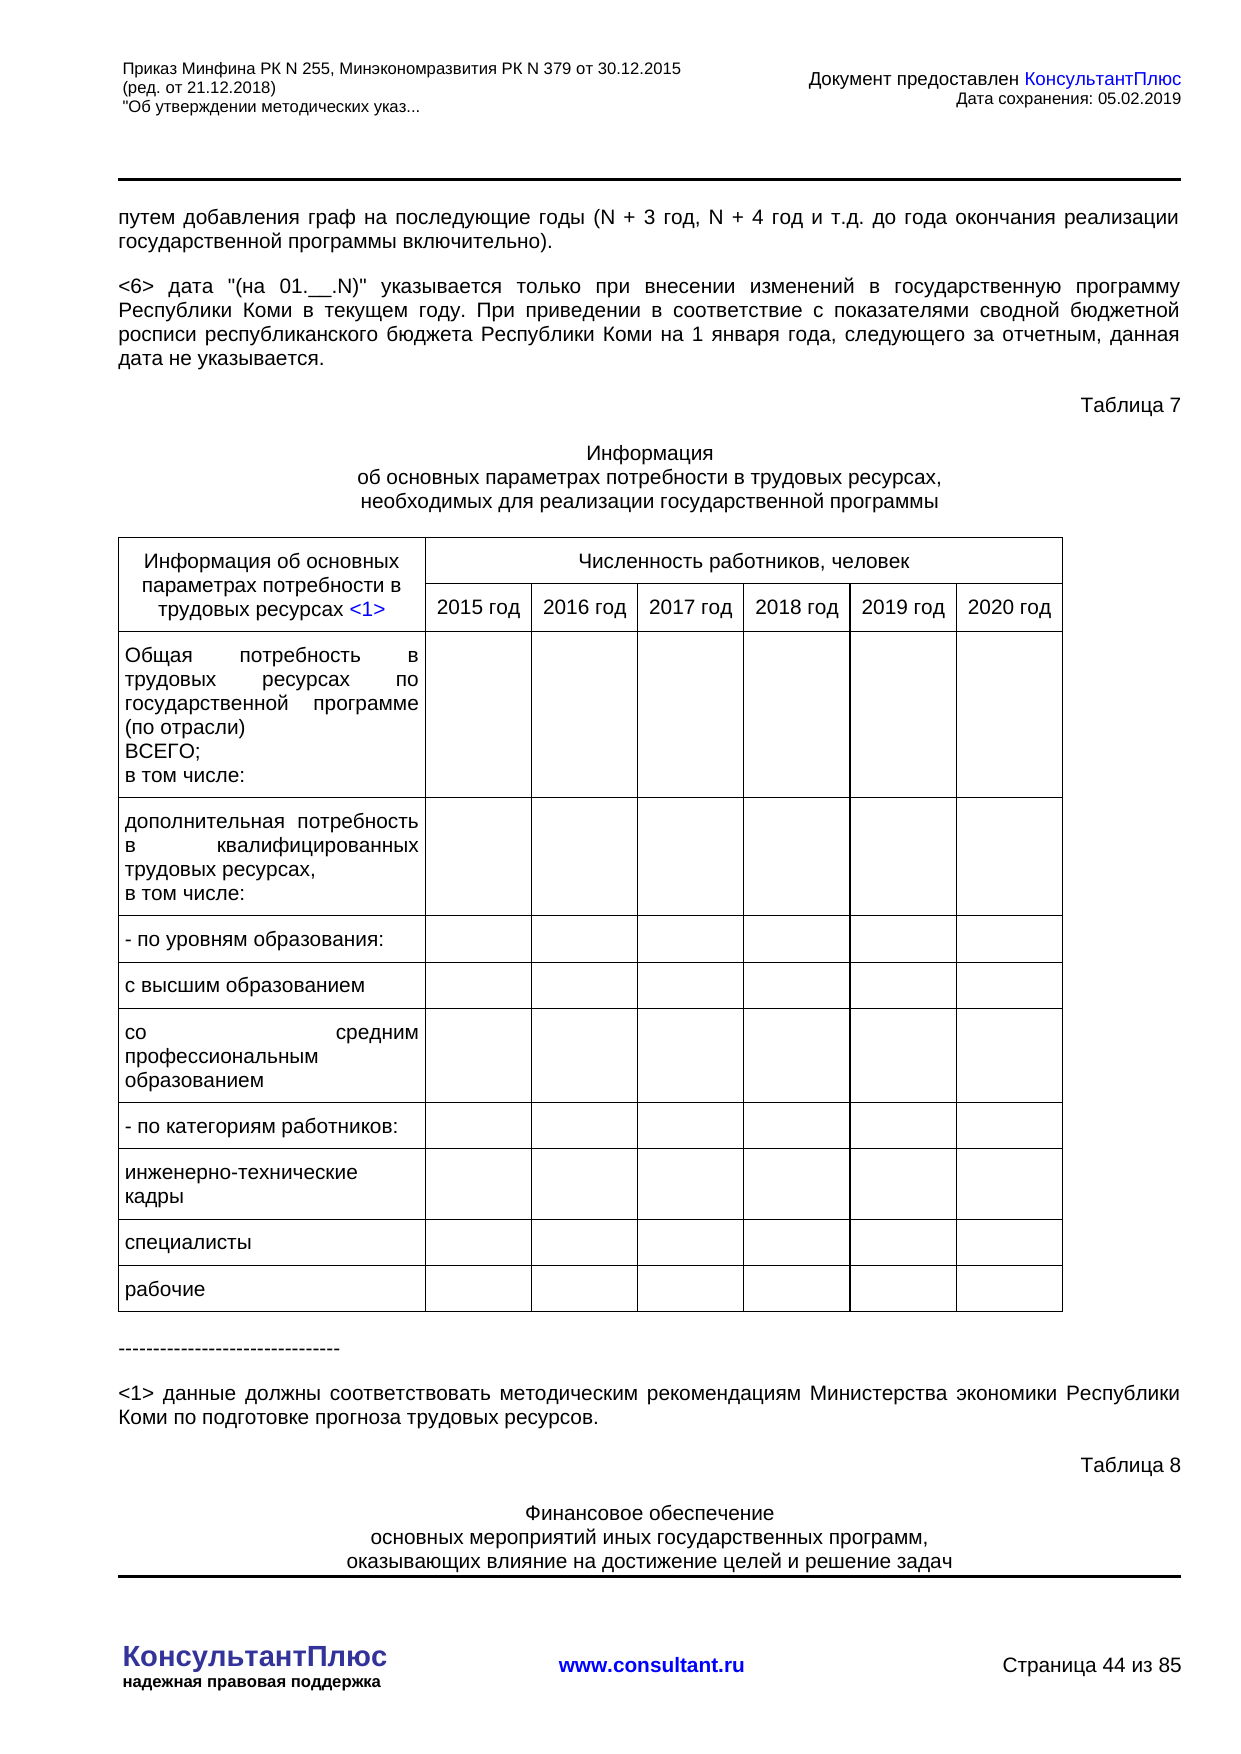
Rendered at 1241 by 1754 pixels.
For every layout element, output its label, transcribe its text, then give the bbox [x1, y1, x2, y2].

table_cell [851, 1266, 956, 1311]
table_cell дополнительная потребность в квалифицированных трудовых ресурсах, в том числе: [119, 798, 425, 915]
table_cell [426, 798, 531, 915]
table_cell [957, 1103, 1062, 1148]
table_cell 2019 год [851, 584, 956, 631]
table_cell [744, 1009, 849, 1102]
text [118, 205, 1181, 253]
table_cell [957, 1149, 1062, 1218]
table_cell [638, 1103, 743, 1148]
table_cell [638, 1220, 743, 1265]
text Таблица 8 [118, 1453, 1181, 1477]
table_cell [426, 632, 531, 797]
table_header Информация об основных параметрах потребности в трудовых ресурсах <1> [119, 538, 425, 631]
table_cell [532, 963, 637, 1008]
table_cell [851, 798, 956, 915]
table_cell [638, 632, 743, 797]
text основных мероприятий иных государственных программ, [118, 1524, 1181, 1548]
table_cell - по категориям работников: [119, 1103, 425, 1148]
table_cell [851, 1149, 956, 1218]
table_cell [638, 916, 743, 962]
table_cell 2016 год [532, 584, 637, 631]
table_cell рабочие [119, 1266, 425, 1311]
table_cell 2017 год [638, 584, 743, 631]
text Таблица 7 [118, 393, 1181, 417]
table_cell [426, 1149, 531, 1218]
table_cell [744, 632, 849, 797]
table_cell [851, 632, 956, 797]
table_cell [957, 798, 1062, 915]
table_cell 2018 год [744, 584, 849, 631]
text -------------------------------- [118, 1336, 1181, 1360]
table_cell [851, 916, 956, 962]
table_cell - по уровням образования: [119, 916, 425, 962]
table_cell [532, 1103, 637, 1148]
table_cell специалисты [119, 1220, 425, 1265]
table_cell [957, 1220, 1062, 1265]
table_cell [426, 1220, 531, 1265]
table_cell [638, 1266, 743, 1311]
table_cell [851, 1220, 956, 1265]
table_cell [744, 1149, 849, 1218]
table_cell [957, 1266, 1062, 1311]
text необходимых для реализации государственной программы [118, 489, 1181, 513]
table_cell со средним профессиональным образованием [119, 1009, 425, 1102]
table_cell [638, 1149, 743, 1218]
table_cell Общая потребность в трудовых ресурсах по государственной программе (по отрасли) ВСЕГО; в том числе: [119, 632, 425, 797]
table_cell [532, 1220, 637, 1265]
table_cell [426, 1009, 531, 1102]
table_cell [744, 1266, 849, 1311]
table_cell [532, 798, 637, 915]
table_cell [532, 916, 637, 962]
table_cell [957, 916, 1062, 962]
table_cell 2015 год [426, 584, 531, 631]
table_cell [638, 963, 743, 1008]
table_cell [532, 1266, 637, 1311]
text Финансовое обеспечение [118, 1501, 1181, 1524]
table_cell [851, 963, 956, 1008]
table_cell [532, 1149, 637, 1218]
table_cell [957, 963, 1062, 1008]
table_cell [957, 1009, 1062, 1102]
text об основных параметрах потребности в трудовых ресурсах, [118, 465, 1181, 489]
table_cell [744, 916, 849, 962]
table_cell [744, 963, 849, 1008]
text Информация [118, 441, 1181, 465]
text <6> дата "(на 01.__.N)" указывается только при внесении изменений в государственную программу Республики Коми в текущем году. При приведении в соответствие с показателями сводной бюджетной росписи республиканского бюджета Республики Коми на 1 января года, следующего за отчетным, данная дата не указывается. [118, 273, 1181, 369]
table_cell [957, 632, 1062, 797]
table_cell [638, 1009, 743, 1102]
table_cell [426, 1103, 531, 1148]
table_cell [851, 1009, 956, 1102]
text оказывающих влияние на достижение целей и решение задач [118, 1548, 1181, 1572]
table_cell 2020 год [957, 584, 1062, 631]
table_cell [744, 1103, 849, 1148]
table_header Численность работников, человек [426, 538, 1062, 583]
text <1> данные должны соответствовать методическим рекомендациям Министерства экономики Республики Коми по подготовке прогноза трудовых ресурсов. [118, 1381, 1181, 1429]
table_cell [851, 1103, 956, 1148]
table_cell [426, 963, 531, 1008]
table_cell с высшим образованием [119, 963, 425, 1008]
table_cell [426, 1266, 531, 1311]
table_cell [744, 1220, 849, 1265]
table_cell [532, 632, 637, 797]
table_cell [426, 916, 531, 962]
table_cell [532, 1009, 637, 1102]
table_cell [638, 798, 743, 915]
table_cell инженерно-технические кадры [119, 1149, 425, 1218]
table_cell [744, 798, 849, 915]
